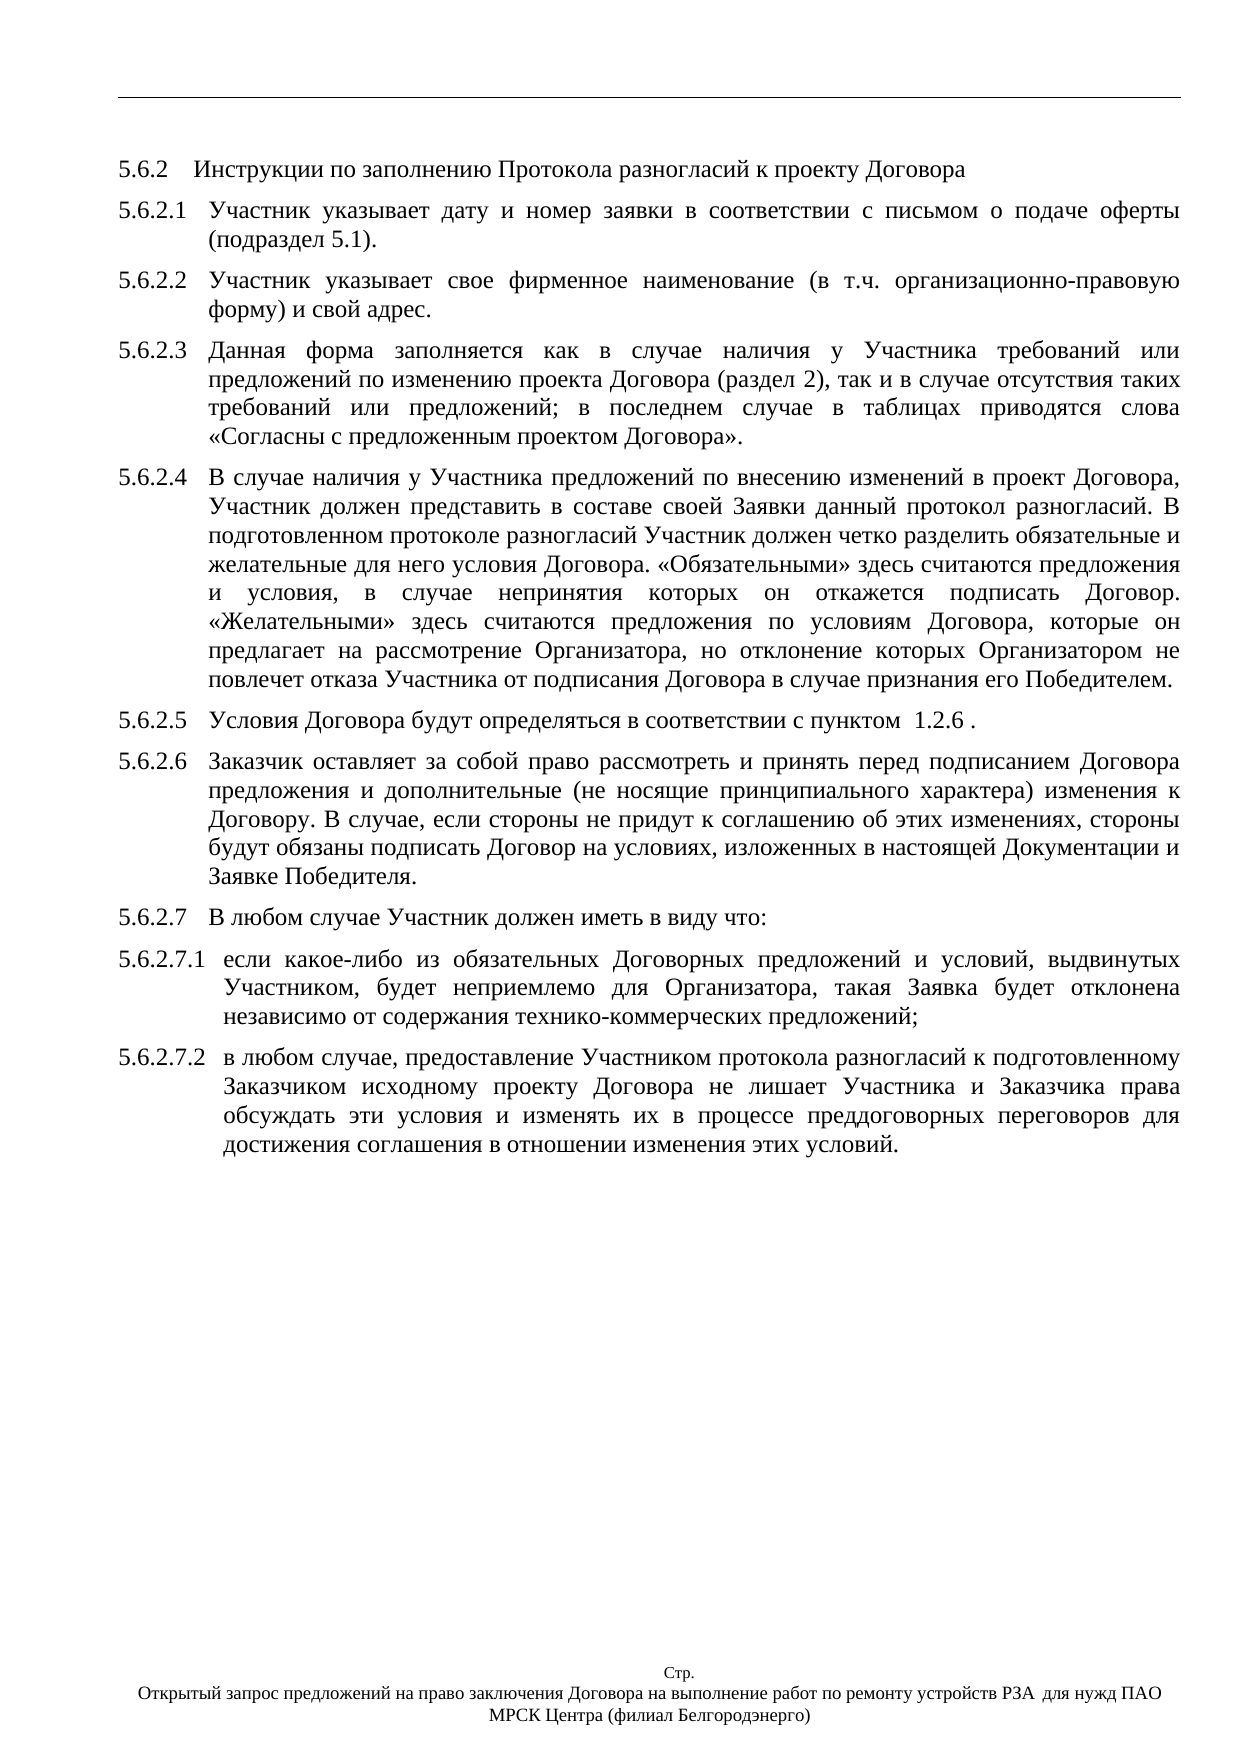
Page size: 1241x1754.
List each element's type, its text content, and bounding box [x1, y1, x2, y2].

subtitle Инструкции по заполнению Протокола разногласий к проекту Договора [118, 154, 1181, 182]
list В случае наличия у Участника предложений по внесению изменений в проект Договора, Участник должен представить в составе своей Заявки данный протокол разногласий. В подготовленном протоколе разногласий Участник должен четко разделить обязательные и желательные для него условия Договора. «Обязательными» здесь считаются предложения и условия, в случае непринятия которых он откажется подписать Договор. «Желательными» здесь считаются предложения по условиям Договора, которые он предлагает на рассмотрение Организатора, но отклонение которых Организатором не повлечет отказа Участника от подписания Договора в случае признания его Победителем. [118, 462, 1181, 692]
list Заказчик оставляет за собой право рассмотреть и принять перед подписанием Договора предложения и дополнительные (не носящие принципиального характера) изменения к Договору. В случае, если стороны не придут к соглашению об этих изменениях, стороны будут обязаны подписать Договор на условиях, изложенных в настоящей Документации и Заявке Победителя. [118, 746, 1181, 890]
list В любом случае Участник должен иметь в виду что: [118, 902, 1181, 931]
list в любом случае, предоставление Участником протокола разногласий к подготовленному Заказчиком исходному проекту Договора не лишает Участника и Заказчика права обсуждать эти условия и изменять их в процессе преддоговорных переговоров для достижения соглашения в отношении изменения этих условий. [118, 1042, 1181, 1157]
list Участник указывает свое фирменное наименование (в т.ч. организационно-правовую форму) и свой адрес. [118, 265, 1181, 322]
list Участник указывает дату и номер заявки в соответствии с письмом о подаче оферты (подраздел 5.1). [118, 195, 1181, 252]
list если какое-либо из обязательных Договорных предложений и условий, выдвинутых Участником, будет неприемлемо для Организатора, такая Заявка будет отклонена независимо от содержания технико-коммерческих предложений; [118, 944, 1181, 1030]
list Данная форма заполняется как в случае наличия у Участника требований или предложений по изменению проекта Договора (раздел 2), так и в случае отсутствия таких требований или предложений; в последнем случае в таблицах приводятся слова «Согласны с предложенным проектом Договора». [118, 335, 1181, 450]
list Условия Договора будут определяться в соответствии с пунктом 1.2.6 . [118, 705, 1181, 734]
